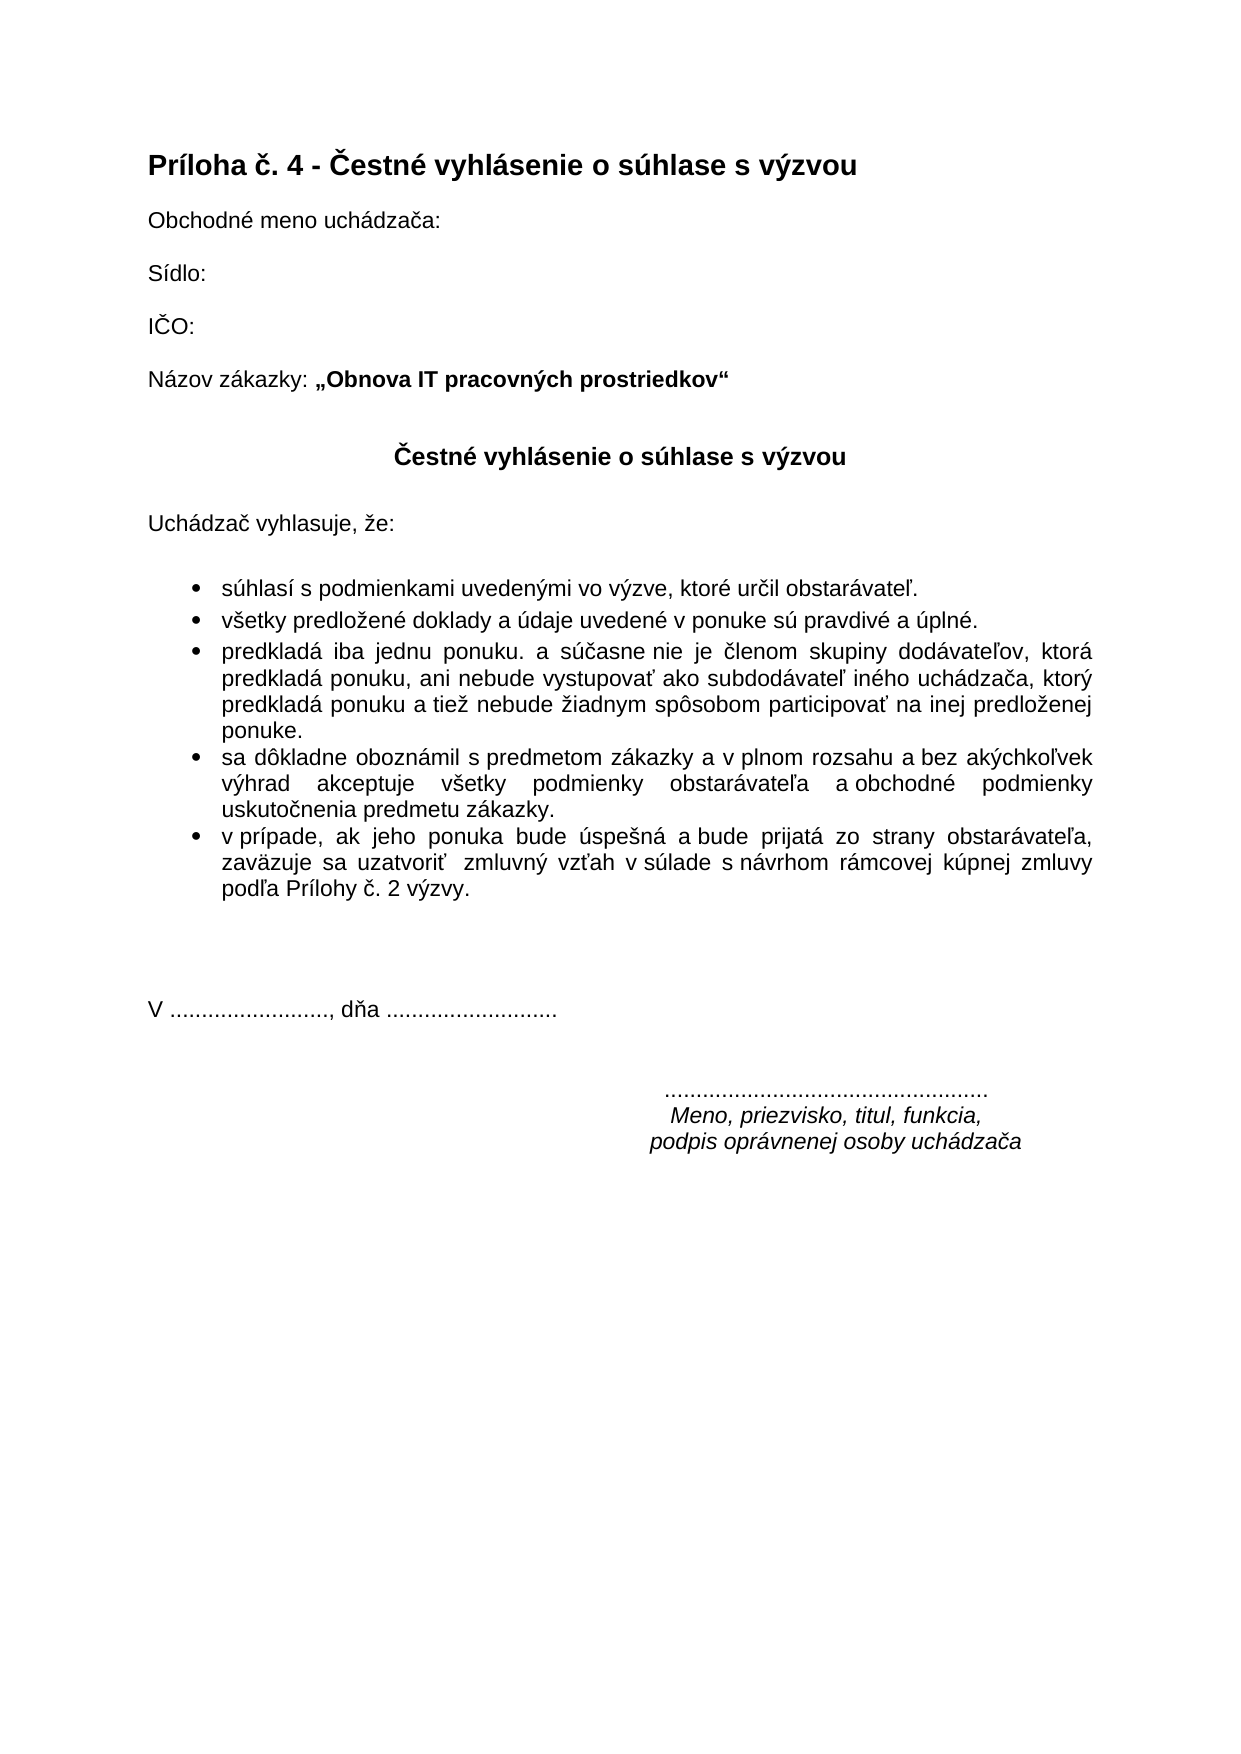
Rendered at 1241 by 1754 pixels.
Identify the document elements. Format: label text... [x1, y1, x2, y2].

text Obchodné meno uchádzača: [148, 207, 1093, 234]
text Uchádzač vyhlasuje, že: [148, 510, 1093, 536]
text Sídlo: [148, 260, 1093, 287]
text ................................................... [664, 1076, 1093, 1102]
list všetky predložené doklady a údaje uvedené v ponuke sú pravdivé a úplné. [192, 607, 1093, 633]
list predkladá iba jednu ponuku. a súčasne nie je členom skupiny dodávateľov, ktorá predkladá ponuku, ani nebude vystupovať ako subdodávateľ iného uchádzača, ktorý predkladá ponuku a tiež nebude žiadnym spôsobom participovať na inej predloženej ponuke. [192, 638, 1093, 744]
text Meno, priezvisko, titul, funkcia, [148, 1102, 1093, 1128]
text Príloha č. 4 - Čestné vyhlásenie o súhlase s výzvou [148, 148, 1093, 181]
list v prípade, ak jeho ponuka bude úspešná a bude prijatá zo strany obstarávateľa, zaväzuje sa uzatvoriť zmluvný vzťah v súlade s návrhom rámcovej kúpnej zmluvy podľa Prílohy č. 2 výzvy. [192, 823, 1093, 902]
text Čestné vyhlásenie o súhlase s výzvou [148, 442, 1093, 471]
list súhlasí s podmienkami uvedenými vo výzve, ktoré určil obstarávateľ. [192, 575, 1093, 601]
text V ........................., dňa ........................... [148, 996, 1093, 1023]
list sa dôkladne oboznámil s predmetom zákazky a v plnom rozsahu a bez akýchkoľvek výhrad akceptuje všetky podmienky obstarávateľa a obchodné podmienky uskutočnenia predmetu zákazky. [192, 744, 1093, 823]
text Názov zákazky: „Obnova IT pracovných prostriedkov“ [148, 366, 1093, 392]
text podpis oprávnenej osoby uchádzača [148, 1128, 1093, 1154]
text IČO: [148, 313, 1093, 339]
